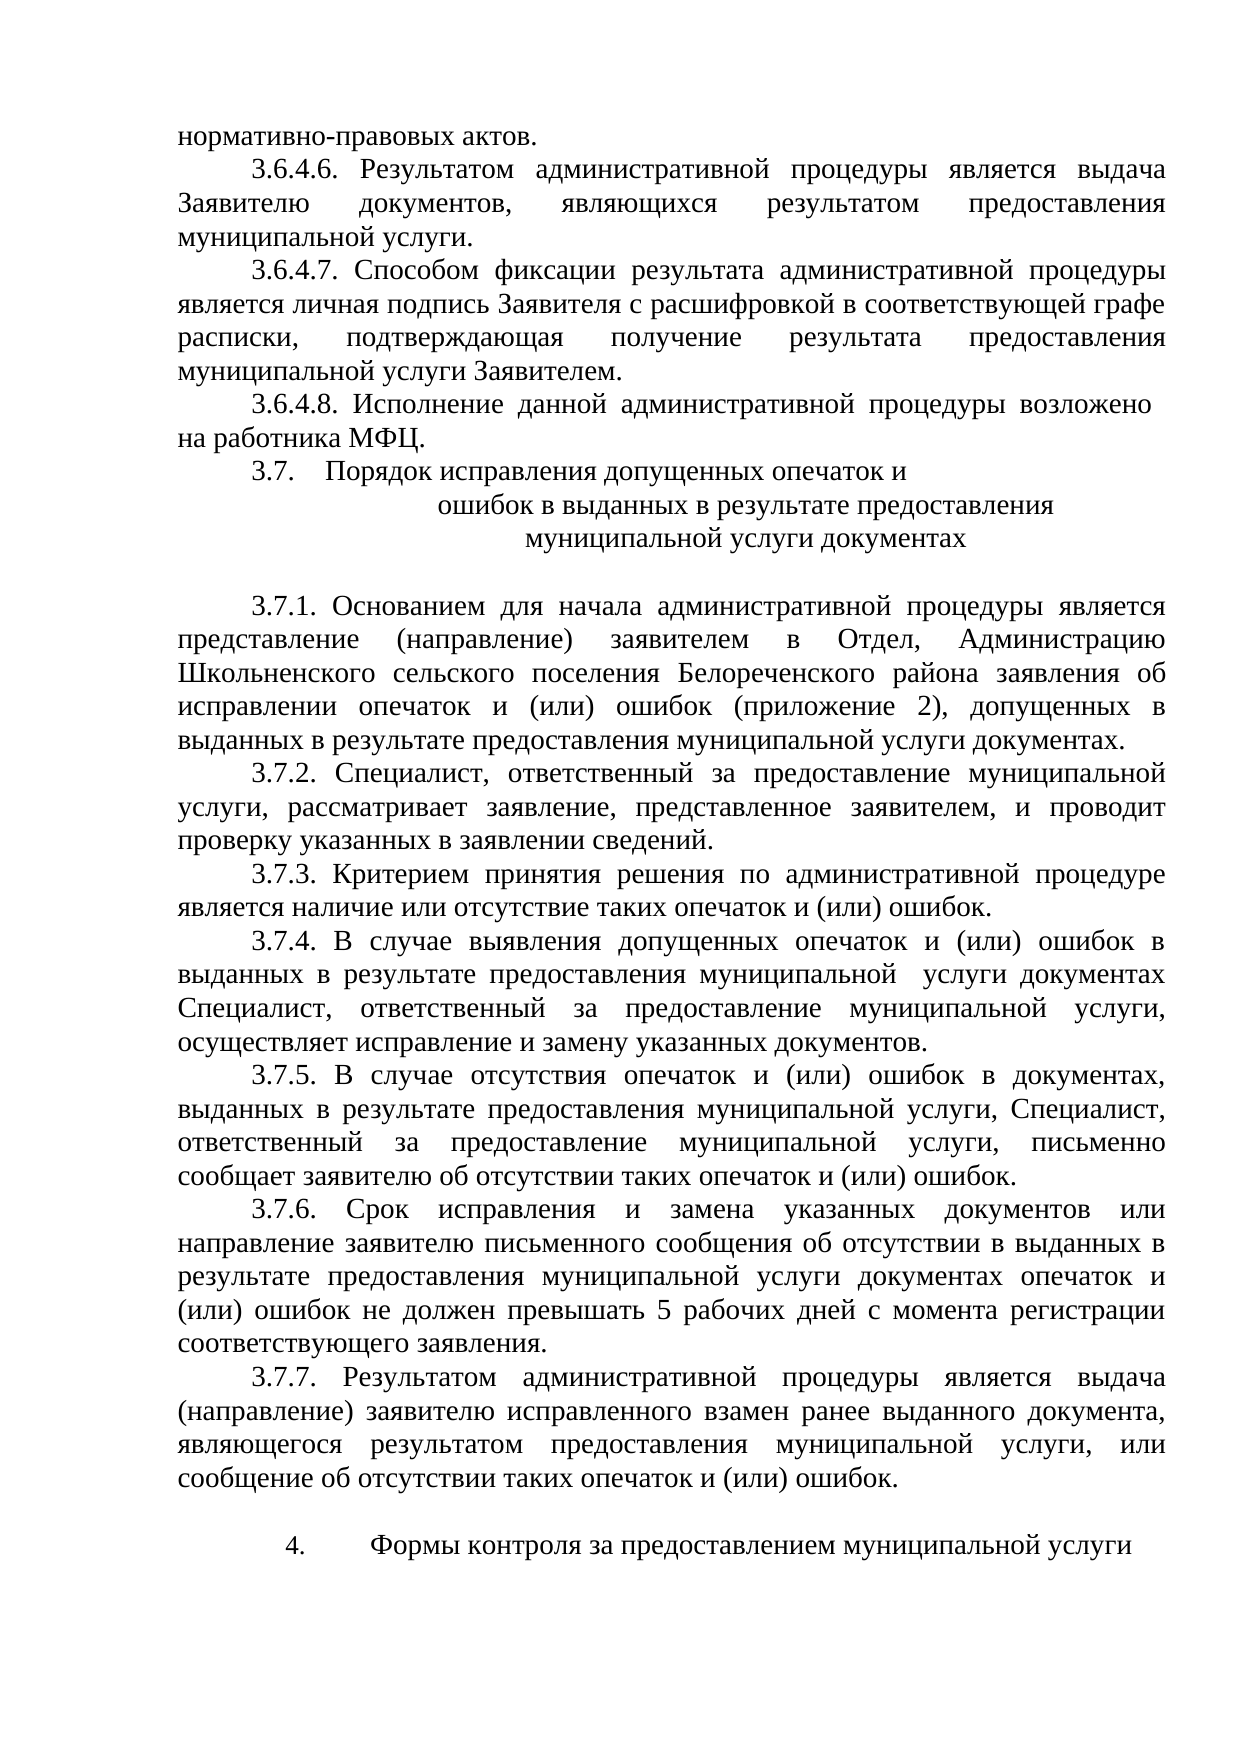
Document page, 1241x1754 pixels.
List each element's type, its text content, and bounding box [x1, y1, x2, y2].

text 3.6.4.7. Способом фиксации результата административной процедуры является личная подпись Заявителя с расшифровкой в соответствующей графе расписки, подтверждающая получение результата предоставления муниципальной услуги Заявителем. [177, 252, 1167, 386]
text 3.7.3. Критерием принятия решения по административной процедуре является наличие или отсутствие таких опечаток и (или) ошибок. [177, 856, 1167, 923]
text 3.7.2. Специалист, ответственный за предоставление муниципальной услуги, рассматривает заявление, представленное заявителем, и проводит проверку указанных в заявлении сведений. [177, 755, 1167, 856]
list Порядок исправления допущенных опечаток и [177, 453, 1167, 487]
text 3.7.5. В случае отсутствия опечаток и (или) ошибок в документах, выданных в результате предоставления муниципальной услуги, Специалист, ответственный за предоставление муниципальной услуги, письменно сообщает заявителю об отсутствии таких опечаток и (или) ошибок. [177, 1057, 1167, 1191]
text 3.6.4.6. Результатом административной процедуры является выдача Заявителю документов, являющихся результатом предоставления муниципальной услуги. [177, 152, 1167, 252]
text муниципальной услуги документах [251, 521, 1167, 554]
text 3.7.7. Результатом административной процедуры является выдача (направление) заявителю исправленного взамен ранее выданного документа, являющегося результатом предоставления муниципальной услуги, или сообщение об отсутствии таких опечаток и (или) ошибок. [177, 1359, 1167, 1493]
text 3.7.1. Основанием для начала административной процедуры является представление (направление) заявителем в Отдел, Администрацию Школьненского сельского поселения Белореченского района заявления об исправлении опечаток и (или) ошибок (приложение 2), допущенных в выданных в результате предоставления муниципальной услуги документах. [177, 588, 1167, 755]
text 3.7.4. В случае выявления допущенных опечаток и (или) ошибок в выданных в результате предоставления муниципальной услуги документах Специалист, ответственный за предоставление муниципальной услуги, осуществляет исправление и замену указанных документов. [177, 923, 1167, 1057]
text 3.6.4.8. Исполнение данной административной процедуры возложено на работника МФЦ. [177, 386, 1167, 453]
text ошибок в выданных в результате предоставления [251, 487, 1167, 521]
list Формы контроля за предоставлением муниципальной услуги [177, 1527, 1167, 1560]
text 3.7.6. Срок исправления и замена указанных документов или направление заявителю письменного сообщения об отсутствии в выданных в результате предоставления муниципальной услуги документах опечаток и (или) ошибок не должен превышать 5 рабочих дней с момента регистрации соответствующего заявления. [177, 1191, 1167, 1359]
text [177, 118, 1167, 152]
